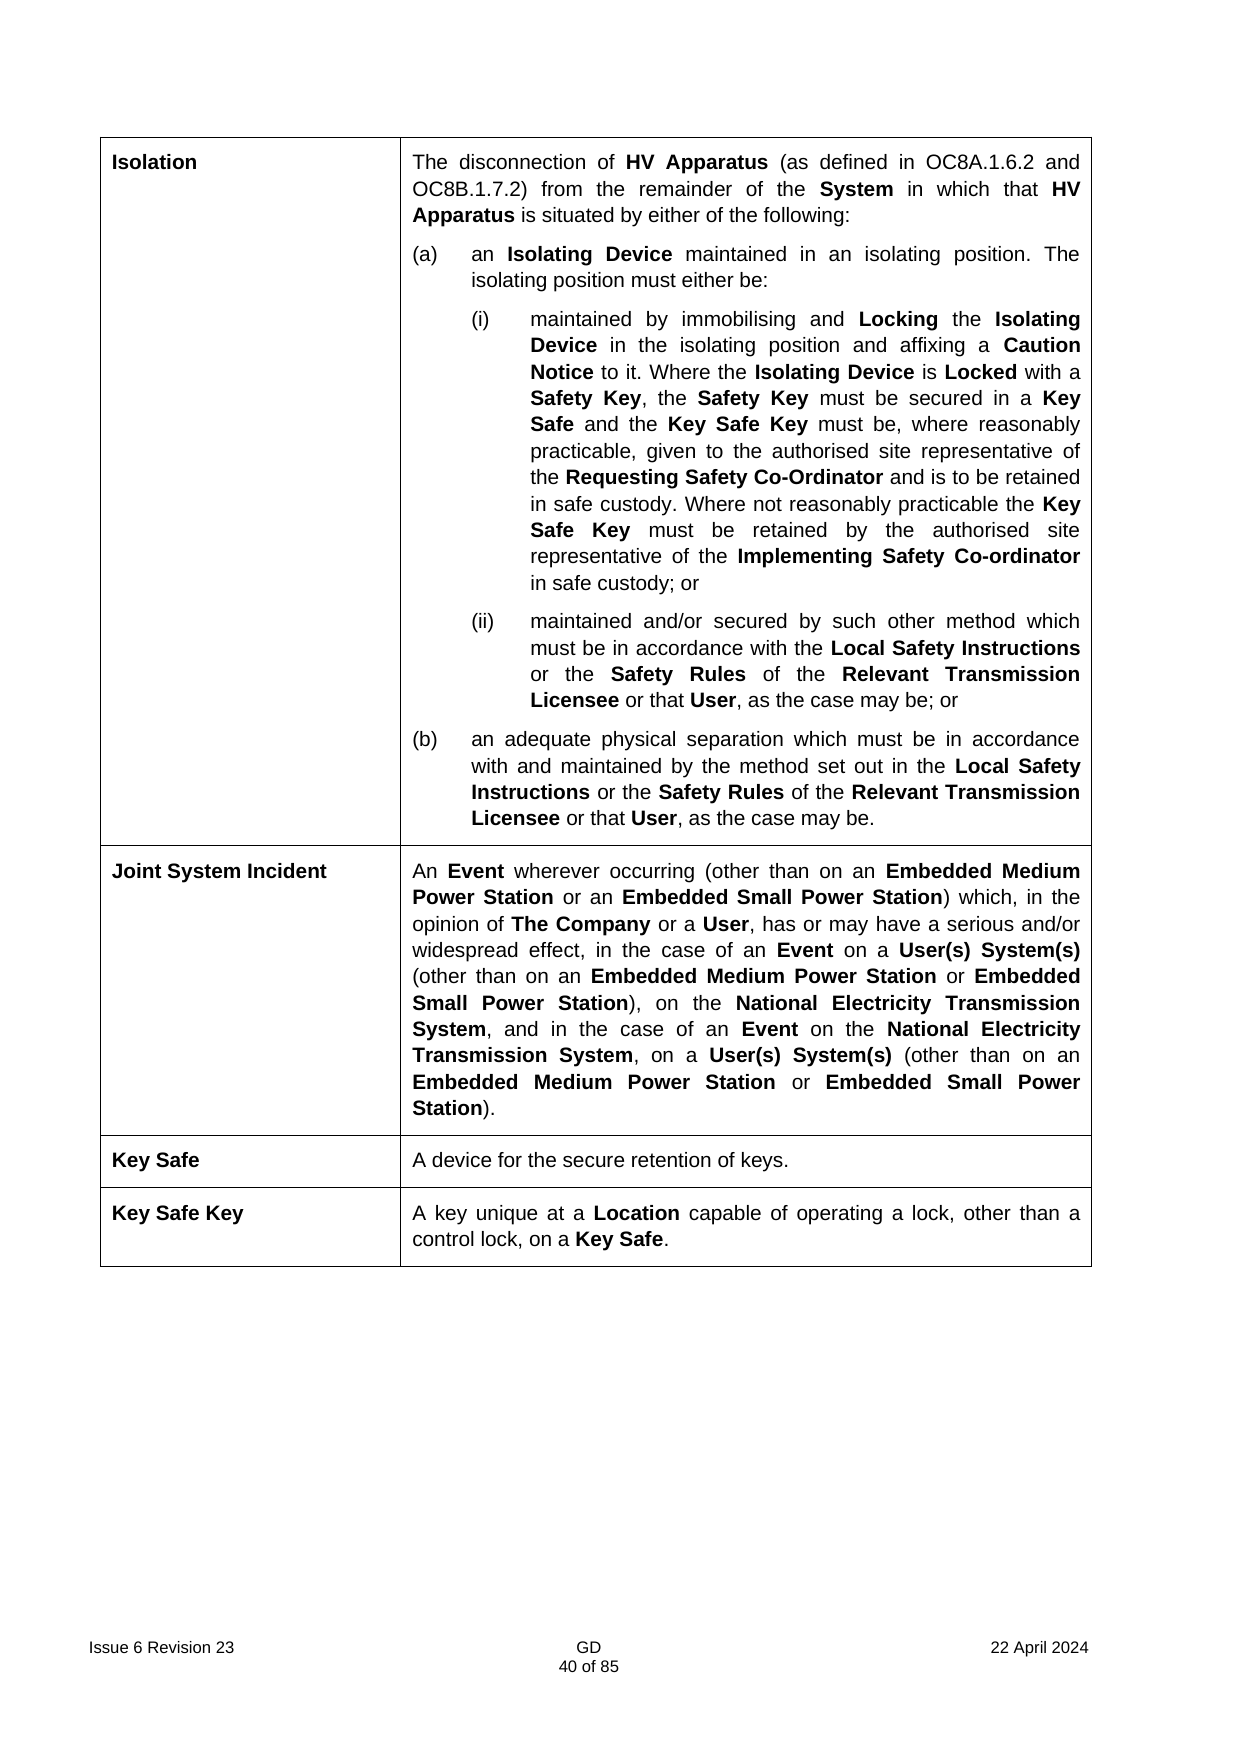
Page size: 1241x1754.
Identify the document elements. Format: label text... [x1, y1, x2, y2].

table_cell The disconnection of HV Apparatus (as defined in OC8A.1.6.2 and OC8B.1.7.2) from the remainder of the System in which that HV Apparatus is situated by either of the following: (a) an Isolating Device maintained in an isolating position. The isolating position must either be: (i) maintained by immobilising and Locking the Isolating Device in the isolating position and affixing a Caution Notice to it. Where the Isolating Device is Locked with a Safety Key, the Safety Key must be secured in a Key Safe and the Key Safe Key must be, where reasonably practicable, given to the authorised site representative of the Requesting Safety Co-Ordinator and is to be retained in safe custody. Where not reasonably practicable the Key Safe Key must be retained by the authorised site representative of the Implementing Safety Co-ordinator in safe custody; or (ii) maintained and/or secured by such other method which must be in accordance with the Local Safety Instructions or the Safety Rules of the Relevant Transmission Licensee or that User, as the case may be; or (b) an adequate physical separation which must be in accordance with and maintained by the method set out in the Local Safety Instructions or the Safety Rules of the Relevant Transmission Licensee or that User, as the case may be. [401, 138, 1091, 845]
table_cell A device for the secure retention of keys. [401, 1136, 1091, 1187]
table_cell A key unique at a Location capable of operating a lock, other than a control lock, on a Key Safe. [401, 1188, 1091, 1266]
table_cell Key Safe Key [101, 1188, 400, 1266]
table_cell Joint System Incident [101, 846, 400, 1135]
table_cell An Event wherever occurring (other than on an Embedded Medium Power Station or an Embedded Small Power Station) which, in the opinion of The Company or a User, has or may have a serious and/or widespread effect, in the case of an Event on a User(s) System(s) (other than on an Embedded Medium Power Station or Embedded Small Power Station), on the National Electricity Transmission System, and in the case of an Event on the National Electricity Transmission System, on a User(s) System(s) (other than on an Embedded Medium Power Station or Embedded Small Power Station). [401, 846, 1091, 1135]
table_cell Key Safe [101, 1136, 400, 1187]
table_cell Isolation [101, 138, 400, 845]
